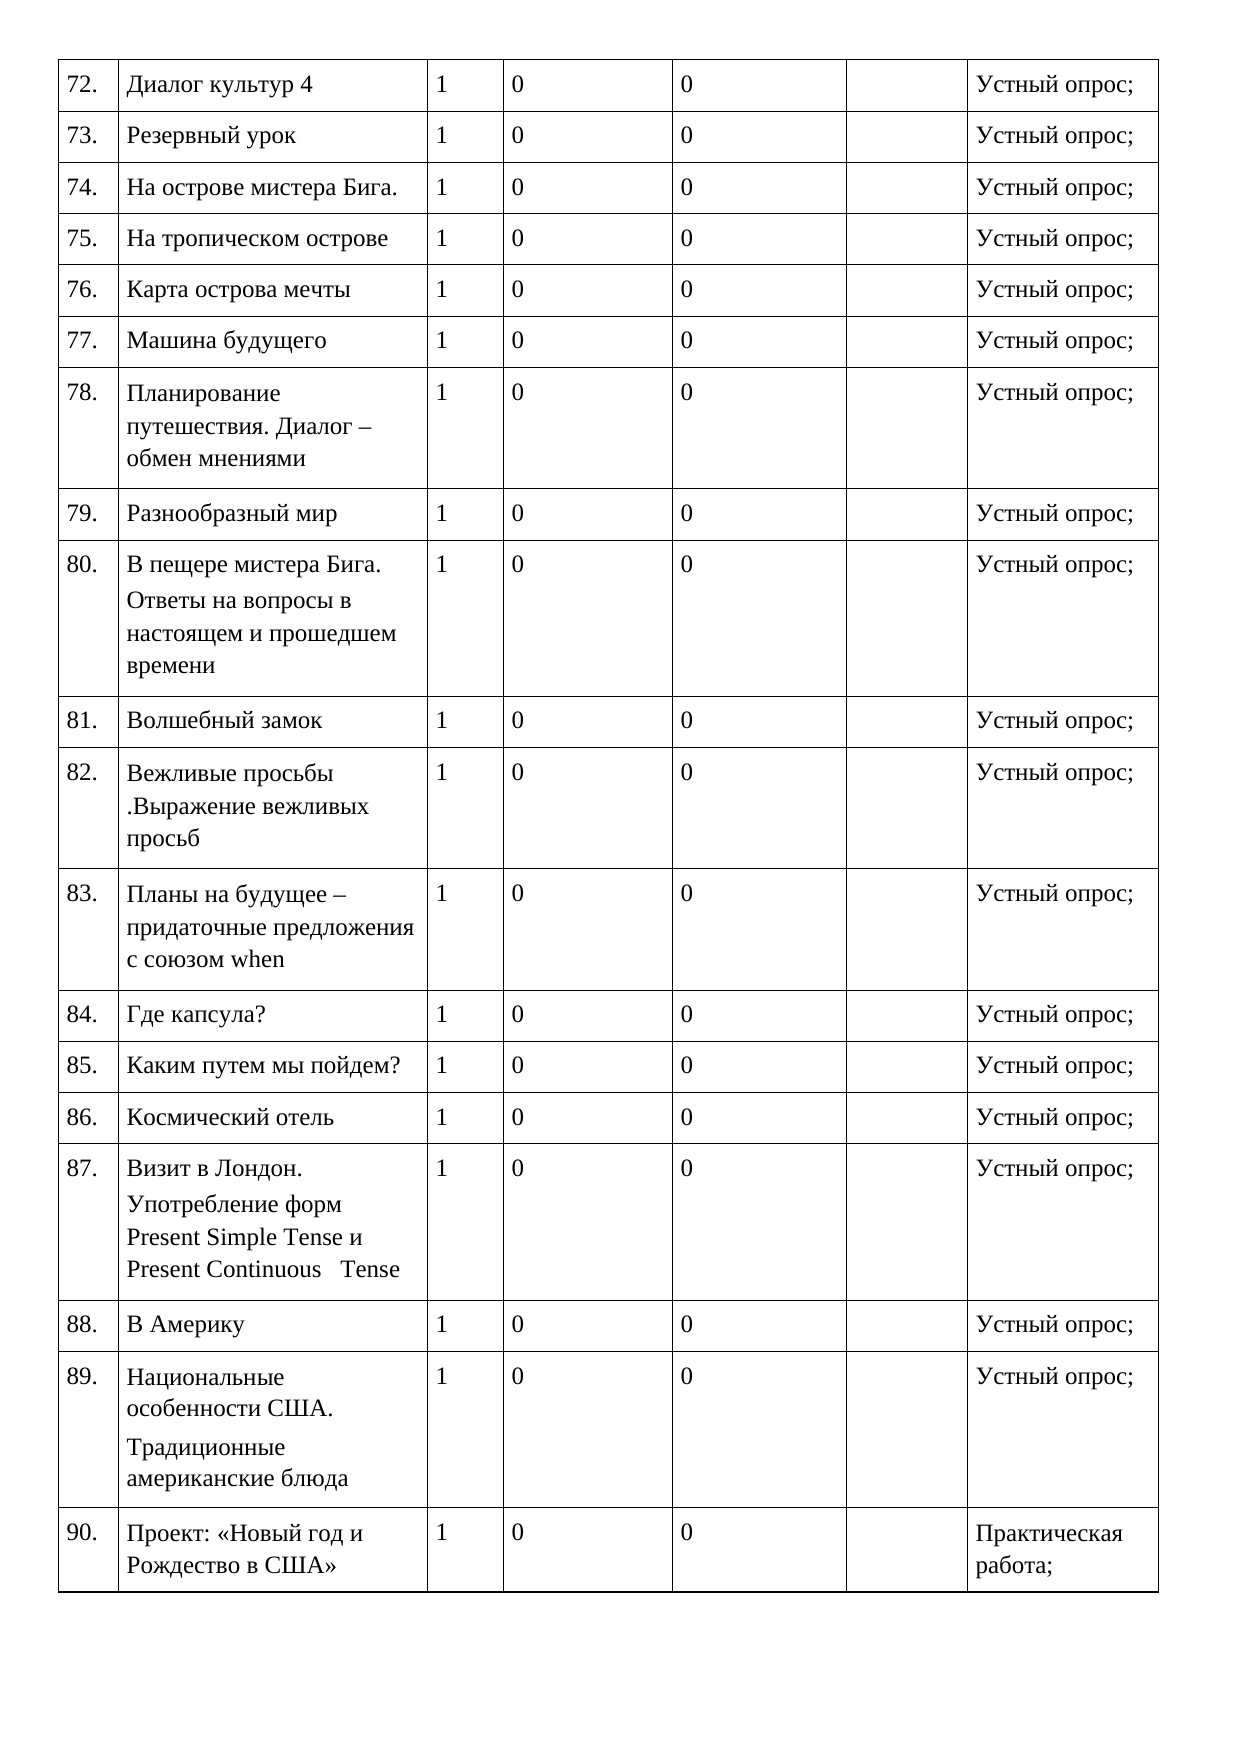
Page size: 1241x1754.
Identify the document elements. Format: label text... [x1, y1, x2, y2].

table_header 0 [673, 60, 846, 111]
table_cell 1 [428, 748, 503, 868]
table_cell [847, 748, 967, 868]
table_cell [847, 1301, 967, 1351]
table_cell 0 [504, 1093, 672, 1143]
table_cell Устный опрос; [968, 1042, 1158, 1092]
table_cell 0 [673, 1093, 846, 1143]
table_cell Устный опрос; [968, 1144, 1158, 1300]
table_cell [847, 265, 967, 316]
table_header Устный опрос; [968, 60, 1158, 111]
table_cell 74. [59, 163, 118, 213]
table_cell 73. [59, 112, 118, 162]
table_cell Устный опрос; [968, 489, 1158, 539]
table_cell [847, 697, 967, 747]
table_cell 0 [504, 317, 672, 367]
table_cell Разнообразный мир [119, 489, 427, 539]
table_cell 0 [504, 541, 672, 696]
table_cell 1 [428, 112, 503, 162]
table_cell 75. [59, 214, 118, 264]
table_cell 0 [504, 265, 672, 316]
table_cell 1 [428, 1508, 503, 1591]
table_cell В Америку [119, 1301, 427, 1351]
table_cell Устный опрос; [968, 697, 1158, 747]
table_cell [847, 1042, 967, 1092]
table_cell Устный опрос; [968, 265, 1158, 316]
table_cell 1 [428, 1301, 503, 1351]
table_cell Устный опрос; [968, 317, 1158, 367]
table_cell 0 [673, 541, 846, 696]
table_cell 0 [673, 163, 846, 213]
table_cell Карта острова мечты [119, 265, 427, 316]
table_cell 0 [673, 697, 846, 747]
table_cell 79. [59, 489, 118, 539]
table_cell 88. [59, 1301, 118, 1351]
table_cell Проект: «Новый год и Рождество в США» [119, 1508, 427, 1591]
table_cell [847, 1144, 967, 1300]
table_cell Каким путем мы пойдем? [119, 1042, 427, 1092]
table_cell 0 [504, 1042, 672, 1092]
table_cell 84. [59, 991, 118, 1041]
table_cell [847, 163, 967, 213]
table_cell Волшебный замок [119, 697, 427, 747]
table_cell Где капсула? [119, 991, 427, 1041]
table_cell Устный опрос; [968, 1093, 1158, 1143]
table_cell В пещере мистера Бига. Ответы на вопросы в настоящем и прошедшем времени [119, 541, 427, 696]
table_cell Устный опрос; [968, 368, 1158, 488]
table_cell 1 [428, 1352, 503, 1507]
table_cell 1 [428, 1093, 503, 1143]
table_cell [847, 489, 967, 539]
table_cell Национальные особенности США. Традиционные американские блюда [119, 1352, 427, 1507]
table_cell 78. [59, 368, 118, 488]
table_cell [847, 541, 967, 696]
table_header [847, 60, 967, 111]
table_cell 1 [428, 1042, 503, 1092]
table_cell 1 [428, 214, 503, 264]
table_cell [847, 1352, 967, 1507]
table_cell 0 [673, 1301, 846, 1351]
table_cell 0 [673, 112, 846, 162]
table_cell Космический отель [119, 1093, 427, 1143]
table_cell 1 [428, 1144, 503, 1300]
table_cell 83. [59, 869, 118, 989]
table_cell 89. [59, 1352, 118, 1507]
table_cell Машина будущего [119, 317, 427, 367]
table_cell [847, 1508, 967, 1591]
table_cell [847, 991, 967, 1041]
table_cell [847, 112, 967, 162]
table_cell 0 [504, 1352, 672, 1507]
table_cell 0 [673, 748, 846, 868]
table_cell 1 [428, 869, 503, 989]
table_cell На острове мистера Бига. [119, 163, 427, 213]
table_cell 0 [673, 869, 846, 989]
table_cell Устный опрос; [968, 163, 1158, 213]
table_cell 0 [673, 1508, 846, 1591]
table_cell 0 [673, 1042, 846, 1092]
table_cell 82. [59, 748, 118, 868]
table_header 72. [59, 60, 118, 111]
table_cell 1 [428, 317, 503, 367]
table_cell 0 [504, 1144, 672, 1300]
table_cell 0 [504, 697, 672, 747]
table_cell 0 [504, 991, 672, 1041]
table_cell 80. [59, 541, 118, 696]
table_cell [847, 1093, 967, 1143]
table_header 1 [428, 60, 503, 111]
table_cell Устный опрос; [968, 214, 1158, 264]
table_cell Планирование путешествия. Диалог –обмен мнениями [119, 368, 427, 488]
table_cell 0 [673, 991, 846, 1041]
table_cell [847, 368, 967, 488]
table_cell 1 [428, 991, 503, 1041]
table_cell 0 [504, 1301, 672, 1351]
table_header Диалог культур 4 [119, 60, 427, 111]
table_cell 0 [504, 368, 672, 488]
table_cell Визит в Лондон. Употребление форм Present Simple Tense и Present Continuous Tense [119, 1144, 427, 1300]
table_cell 90. [59, 1508, 118, 1591]
table_cell Устный опрос; [968, 1301, 1158, 1351]
table_cell 0 [673, 489, 846, 539]
table_header 0 [504, 60, 672, 111]
table_cell Практическая работа; [968, 1508, 1158, 1591]
table_cell 0 [673, 214, 846, 264]
table_cell [847, 214, 967, 264]
table_cell Устный опрос; [968, 748, 1158, 868]
table_cell 85. [59, 1042, 118, 1092]
table_cell 1 [428, 368, 503, 488]
table_cell Вежливые просьбы .Выражение вежливых просьб [119, 748, 427, 868]
table_cell 86. [59, 1093, 118, 1143]
table_cell 1 [428, 697, 503, 747]
table_cell 0 [673, 1144, 846, 1300]
table_cell 81. [59, 697, 118, 747]
table_cell Устный опрос; [968, 112, 1158, 162]
table_cell 1 [428, 163, 503, 213]
table_cell Планы на будущее – придаточные предложения с союзом when [119, 869, 427, 989]
table_cell 0 [504, 1508, 672, 1591]
table_cell Устный опрос; [968, 541, 1158, 696]
table_cell 0 [673, 368, 846, 488]
table_cell 0 [673, 1352, 846, 1507]
table_cell 1 [428, 541, 503, 696]
table_cell На тропическом острове [119, 214, 427, 264]
table_cell 0 [504, 214, 672, 264]
table_cell Устный опрос; [968, 991, 1158, 1041]
table_cell 1 [428, 265, 503, 316]
table_cell 77. [59, 317, 118, 367]
table_cell 0 [673, 265, 846, 316]
table_cell Устный опрос; [968, 1352, 1158, 1507]
table_cell [847, 317, 967, 367]
table_cell 87. [59, 1144, 118, 1300]
table_cell 1 [428, 489, 503, 539]
table_cell Резервный урок [119, 112, 427, 162]
table_cell 76. [59, 265, 118, 316]
table_cell 0 [504, 112, 672, 162]
table_cell 0 [504, 748, 672, 868]
table_cell 0 [504, 163, 672, 213]
table_cell [847, 869, 967, 989]
table_cell Устный опрос; [968, 869, 1158, 989]
table_cell 0 [504, 489, 672, 539]
table_cell 0 [504, 869, 672, 989]
table_cell 0 [673, 317, 846, 367]
